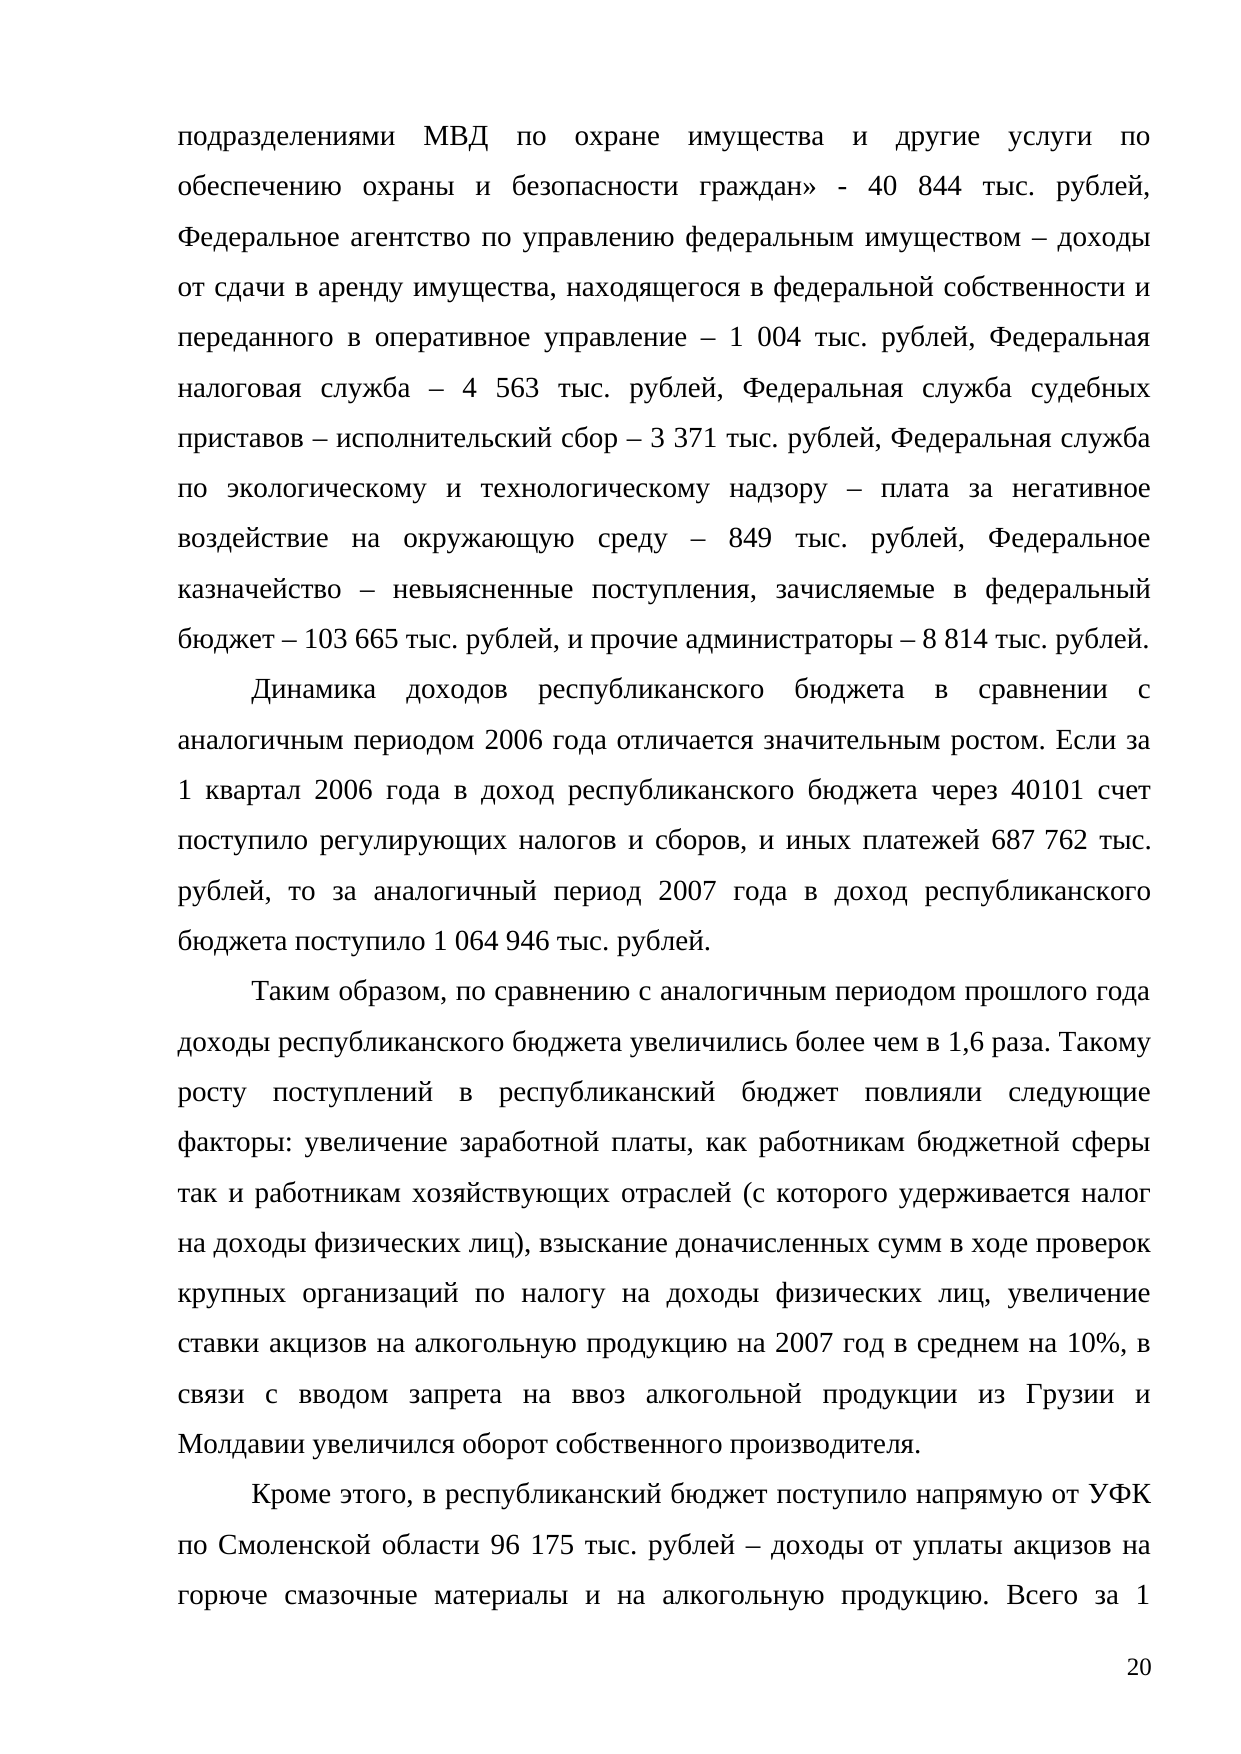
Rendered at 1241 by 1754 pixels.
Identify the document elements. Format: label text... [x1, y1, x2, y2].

text Таким образом, по сравнению с аналогичным периодом прошлого года доходы республиканского бюджета увеличились более чем в 1,6 раза. Такому росту поступлений в республиканский бюджет повлияли следующие факторы: увеличение заработной платы, как работникам бюджетной сферы так и работникам хозяйствующих отраслей (с которого удерживается налог на доходы физических лиц), взыскание доначисленных сумм в ходе проверок крупных организаций по налогу на доходы физических лиц, увеличение ставки акцизов на алкогольную продукцию на 2007 год в среднем на 10%, в связи с вводом запрета на ввоз алкогольной продукции из Грузии и Молдавии увеличился оборот собственного производителя. [177, 973, 1152, 1460]
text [177, 1477, 1152, 1611]
text Динамика доходов республиканского бюджета в сравнении с аналогичным периодом 2006 года отличается значительным ростом. Если за 1 квартал 2006 года в доход республиканского бюджета через 40101 счет поступило регулирующих налогов и сборов, и иных платежей 687 762 тыс. рублей, то за аналогичный период 2007 года в доход республиканского бюджета поступило 1 064 946 тыс. рублей. [177, 672, 1152, 957]
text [177, 118, 1152, 655]
